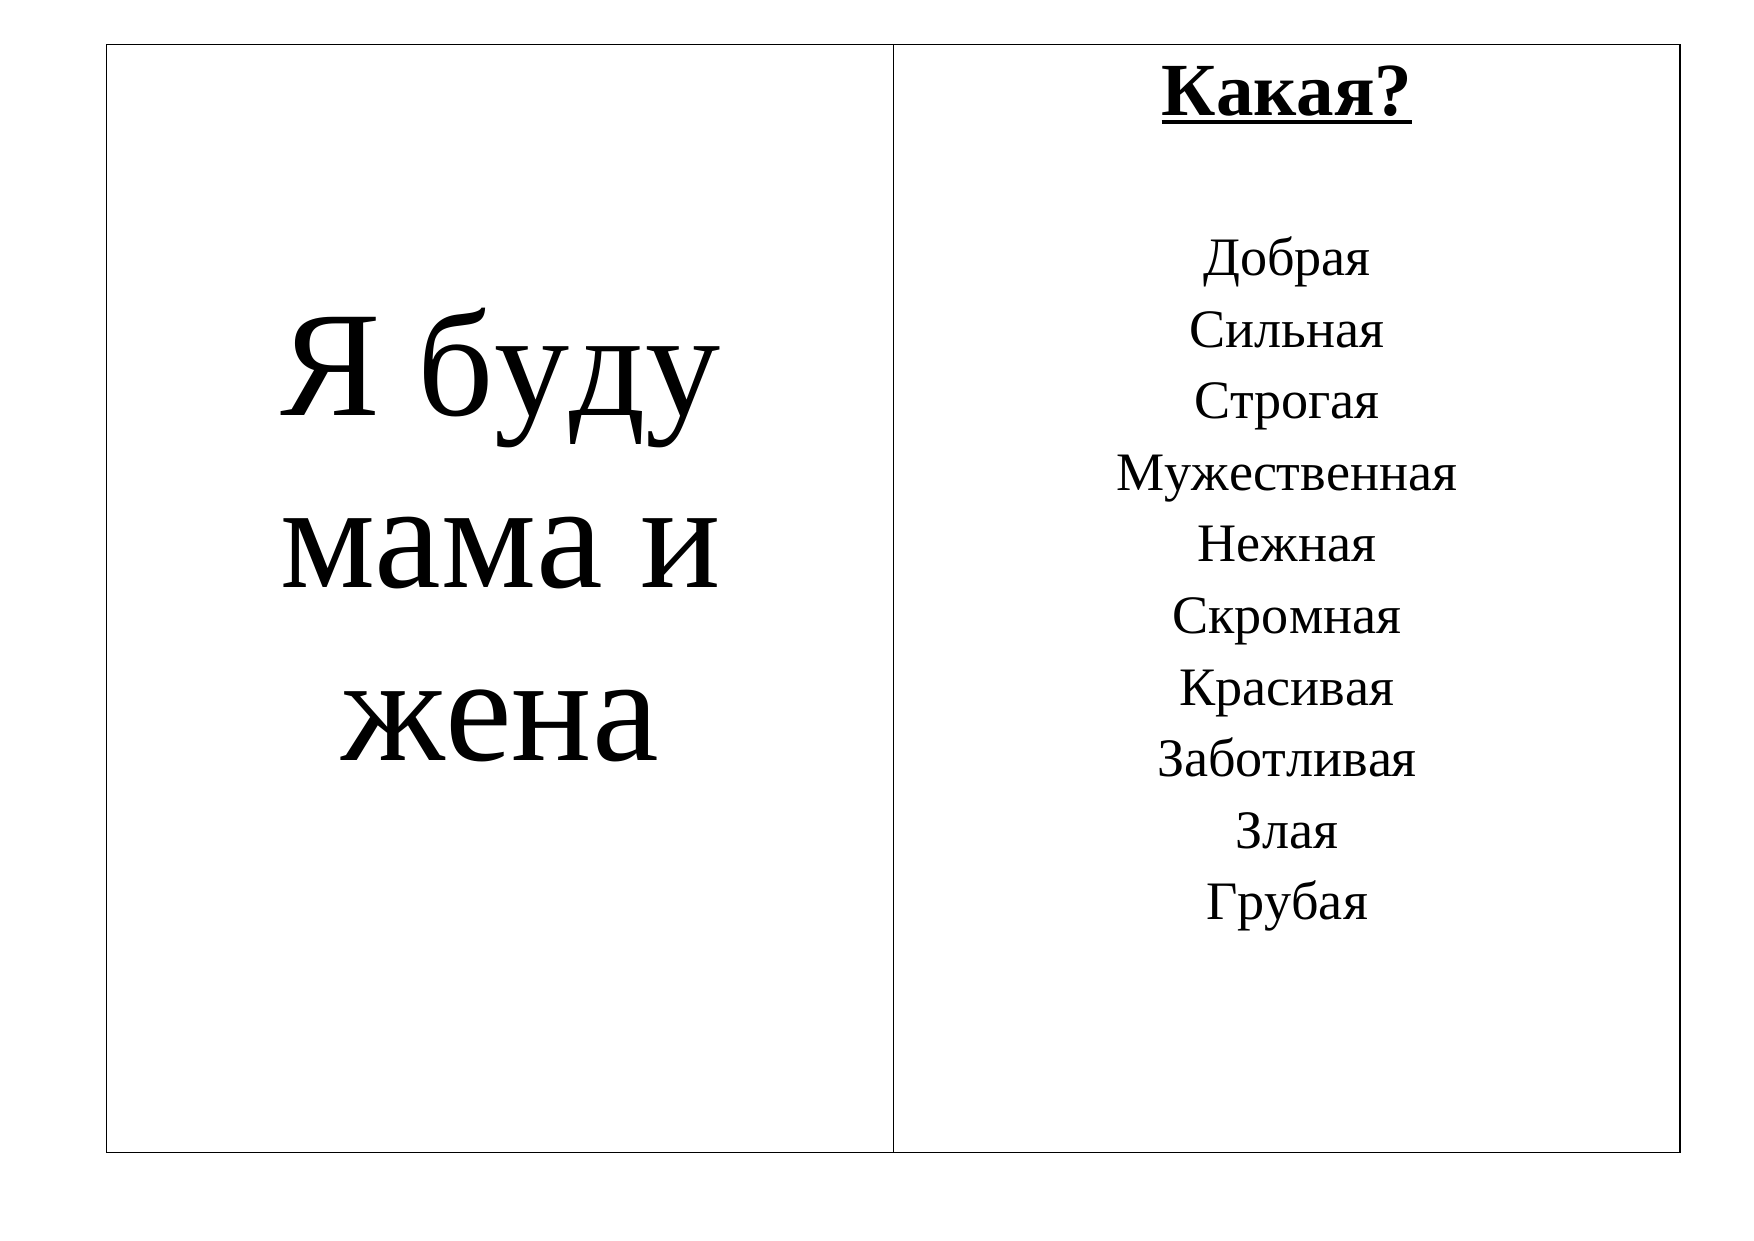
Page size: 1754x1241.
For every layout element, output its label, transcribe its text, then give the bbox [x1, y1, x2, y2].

table_header Я буду мама и жена [107, 45, 893, 1152]
table_header Какая? Добрая Сильная Строгая Мужественная Нежная Скромная Красивая Заботливая Злая Грубая [894, 45, 1679, 1152]
